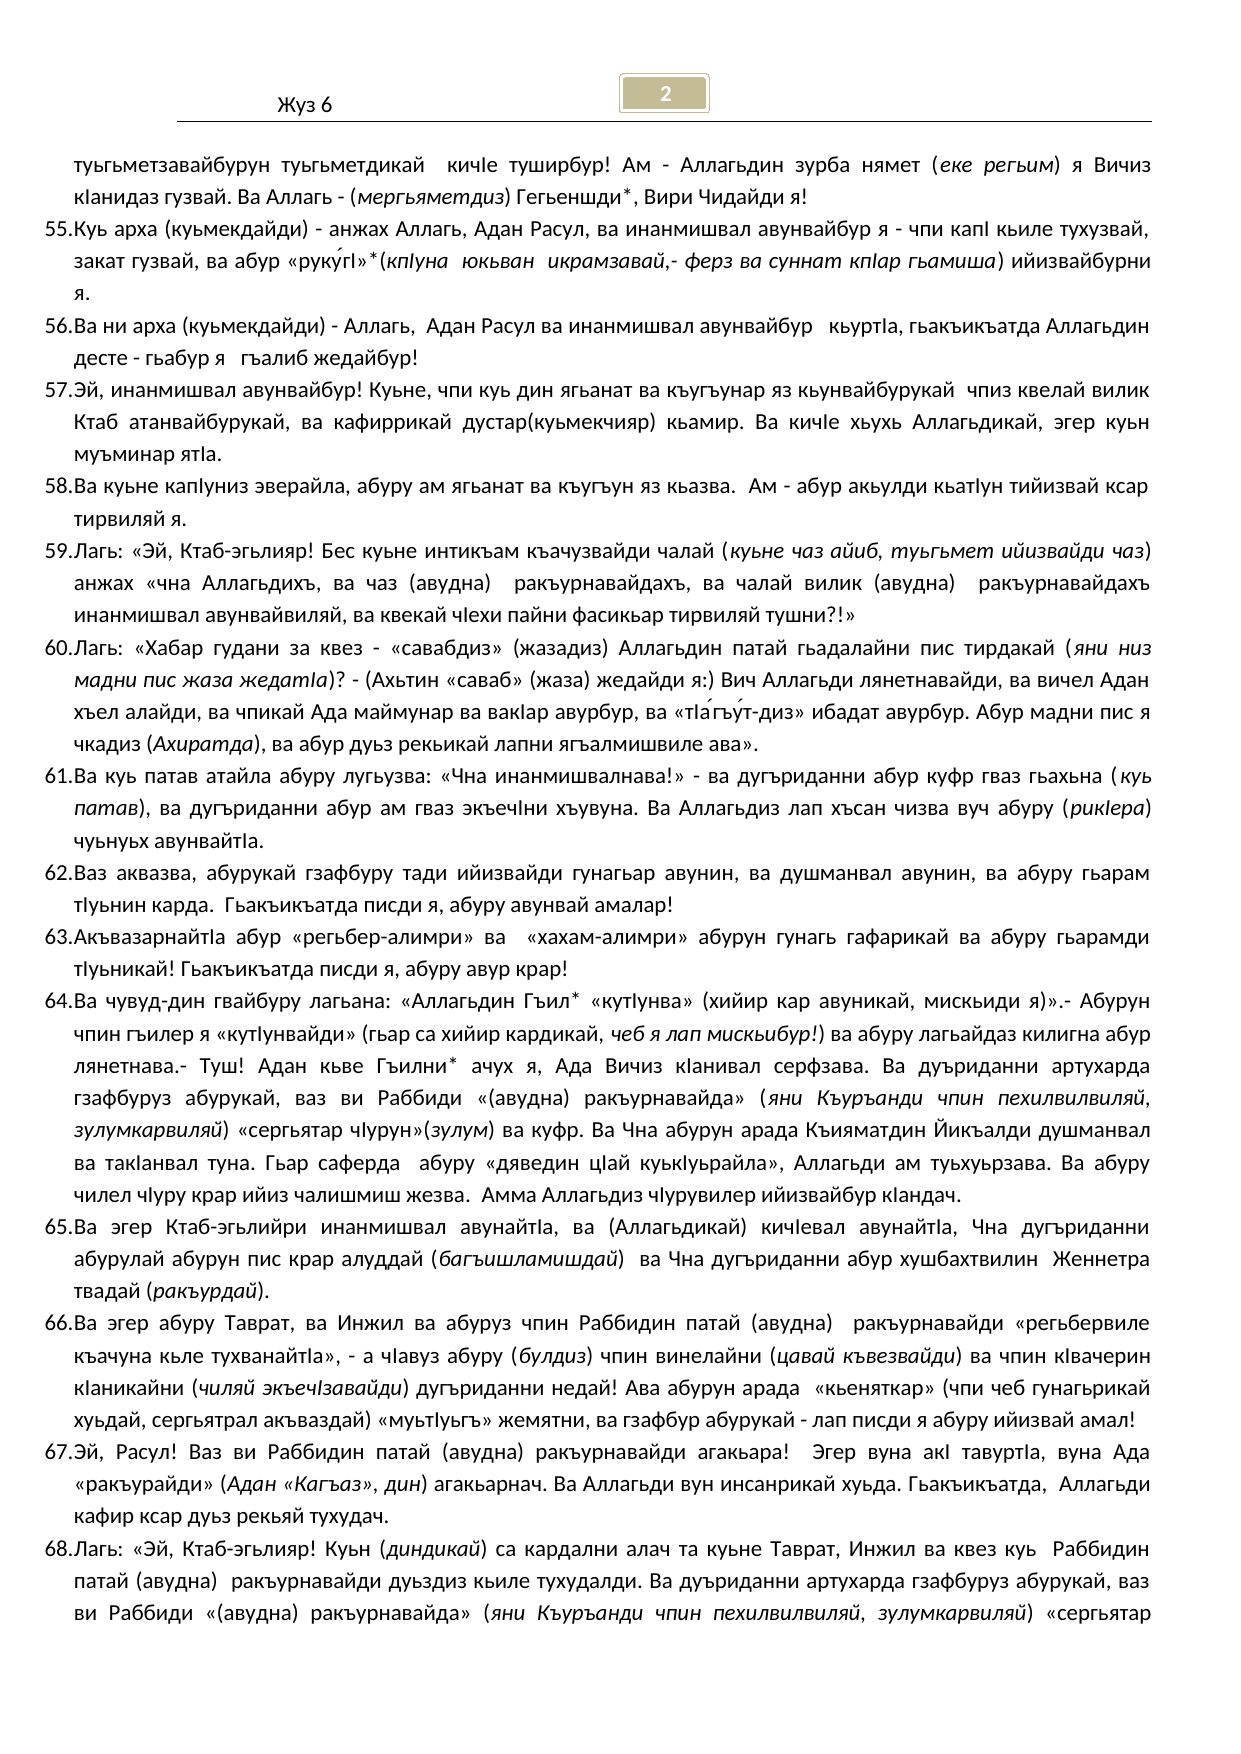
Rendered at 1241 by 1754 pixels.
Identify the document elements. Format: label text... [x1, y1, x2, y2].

list Лагь: «Хабар гудани за квез - «савабдиз» (жазадиз) Аллагьдин патай гьадалайни пис тирдакай (яни низ мадни пис жаза жедатIа)? - (Ахьтин «саваб» (жаза) жедайди я:) Вич Аллагьди лянетнавайди, ва вичел Адан хъел алайди, ва чпикай Ада маймунар ва вакIар авурбур, ва «тIа́гъу́т-диз» ибадат авурбур. Абур мадни пис я чкадиз (Ахиратда), ва абур дуьз рекьикай лапни ягъалмишвиле ава». [44, 633, 1152, 757]
list Ваз аквазва, абурукай гзафбуру тади ийизвайди гунагьар авунин, ва душманвал авунин, ва абуру гьарам тIуьнин карда. Гьакъикъатда писди я, абуру авунвай амалар! [44, 858, 1152, 918]
list Эй, инанмишвал авунвайбур! Куьне, чпи куь дин ягьанат ва къугъунар яз кьунвайбурукай чпиз квелай вилик Ктаб атанвайбурукай, ва кафиррикай дустар(куьмекчияр) кьамир. Ва кичIе хьухь Аллагьдикай, эгер куьн муъминар ятIа. [44, 375, 1152, 467]
list Лагь: «Эй, Ктаб-эгьлияр! Бес куьне интикъам къачузвайди чалай (куьне чаз айиб, туьгьмет ийизвайди чаз) анжах «чна Аллагьдихъ, ва чаз (авудна) ракъурнавайдахъ, ва чалай вилик (авудна) ракъурнавайдахъ инанмишвал авунвайвиляй, ва квекай чIехи пайни фасикьар тирвиляй тушни?!» [44, 536, 1152, 628]
list Ва ни арха (куьмекдайди) - Аллагь, Адан Расул ва инанмишвал авунвайбур кьуртIа, гьакъикъатда Аллагьдин десте - гьабур я гъалиб жедайбур! [44, 311, 1152, 371]
list АкъвазарнайтIа абур «регьбер-алимри» ва «хахам-алимри» абурун гунагь гафарикай ва абуру гьарамди тIуьникай! Гьакъикъатда писди я, абуру авур крар! [44, 922, 1152, 982]
list Ва эгер Ктаб-эгьлийри инанмишвал авунайтIа, ва (Аллагьдикай) кичIевал авунайтIа, Чна дугъриданни абурулай абурун пис крар алуддай (багъишламишдай) ва Чна дугъриданни абур хушбахтвилин Женнетра твадай (ракъурдай). [44, 1212, 1152, 1304]
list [44, 1534, 1152, 1626]
list Ва эгер абуру Таврат, ва Инжил ва абуруз чпин Раббидин патай (авудна) ракъурнавайди «регьбервиле къачуна кьле тухванайтIа», - а чIавуз абуру (булдиз) чпин винелайни (цавай къвезвайди) ва чпин кIвачерин кIаникайни (чиляй экъечIзавайди) дугъриданни недай! Ава абурун арада «кьеняткар» (чпи чеб гунагьрикай хуьдай, сергьятрал акъваздай) «муьтIуьгъ» жемятни, ва гзафбур абурукай - лап писди я абуру ийизвай амал! [44, 1308, 1152, 1433]
list Эй, Расул! Ваз ви Раббидин патай (авудна) ракъурнавайди агакьара! Эгер вуна акI тавуртIа, вуна Ада «ракъурайди» (Адан «Кагъаз», дин) агакьарнач. Ва Аллагьди вун инсанрикай хуьда. Гьакъикъатда, Аллагьди кафир ксар дуьз рекьяй тухудач. [44, 1437, 1152, 1530]
list Куь арха (куьмекдайди) - анжах Аллагь, Адан Расул, ва инанмишвал авунвайбур я - чпи капI кьиле тухузвай, закат гузвай, ва абур «руку́гI»*(кпIуна юкьван икрамзавай,- ферз ва суннат кпIар гьамиша) ийизвайбурни я. [44, 214, 1152, 307]
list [44, 150, 1152, 210]
list Ва куь патав атайла абуру лугьузва: «Чна инанмишвалнава!» - ва дугъриданни абур куфр гваз гьахьна (куь патав), ва дугъриданни абур ам гваз экъечIни хъувуна. Ва Аллагьдиз лап хъсан чизва вуч абуру (рикIера) чуьнуьх авунвайтIа. [44, 761, 1152, 854]
list Ва куьне капIуниз эверайла, абуру ам ягьанат ва къугъун яз кьазва. Ам - абур акьулди кьатIун тийизвай ксар тирвиляй я. [44, 472, 1152, 532]
list Ва чувуд-дин гвайбуру лагьана: «Аллагьдин Гъил* «кутIунва» (хийир кар авуникай, мискьиди я)».- Абурун чпин гъилер я «кутIунвайди» (гьар са хийир кардикай, чеб я лап мискьибур!) ва абуру лагьайдаз килигна абур лянетнава.- Туш! Адан кьве Гъилни* ачух я, Ада Вичиз кIанивал серфзава. Ва дуъриданни артухарда гзафбуруз абурукай, ваз ви Раббиди «(авудна) ракъурнавайда» (яни Къуръанди чпин пехилвилвиляй, зулумкарвиляй) «сергьятар чIурун»(зулум) ва куфр. Ва Чна абурун арада Къияматдин Йикъалди душманвал ва такIанвал туна. Гьар саферда абуру «дяведин цIай куькIуьрайла», Аллагьди ам туьхуьрзава. Ва абуру чилел чIуру крар ийиз чалишмиш жезва. Амма Аллагьдиз чIурувилер ийизвайбур кIандач. [44, 987, 1152, 1208]
